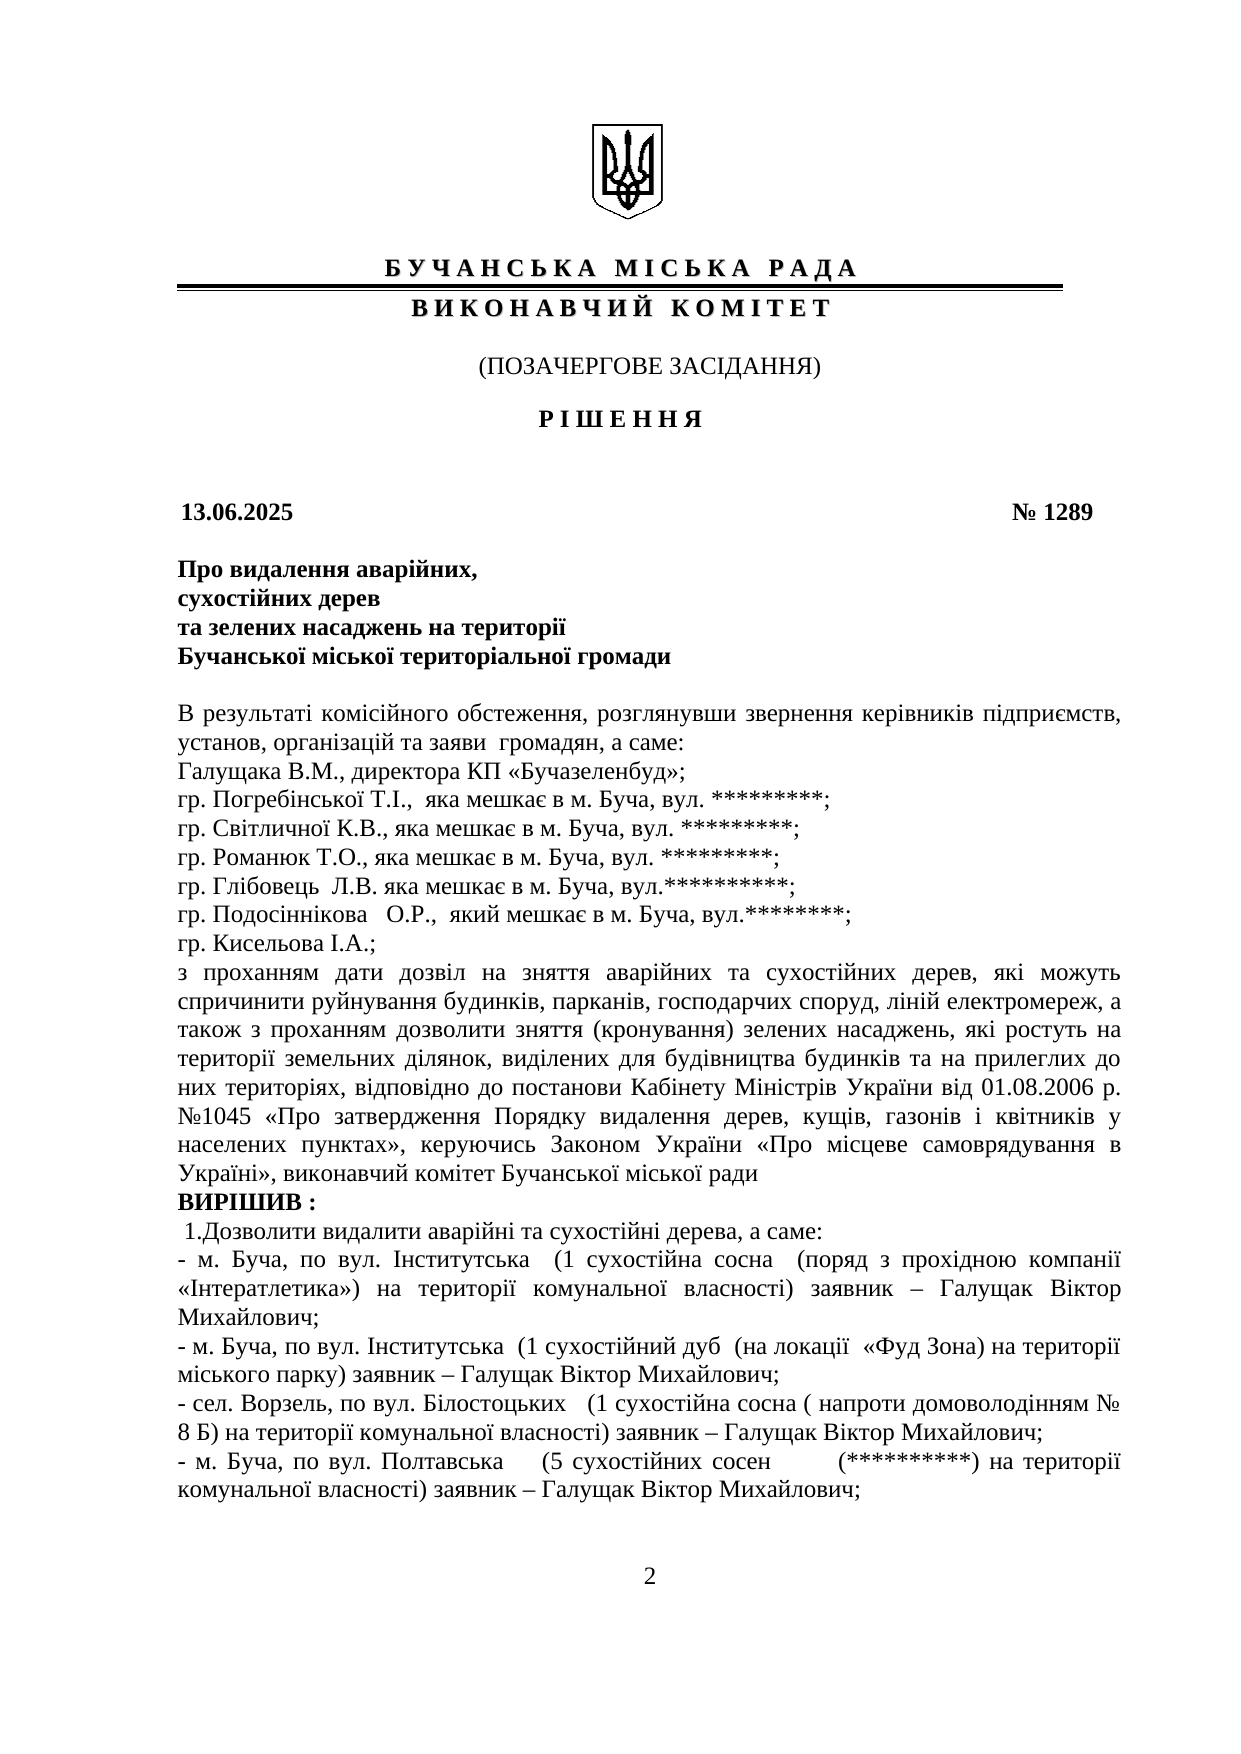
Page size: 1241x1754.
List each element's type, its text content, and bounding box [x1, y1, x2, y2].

text 2 [177, 1561, 1122, 1589]
text Про видалення аварійних, [177, 554, 1122, 583]
text - м. Буча, по вул. Інститутська (1 сухостійна сосна (поряд з прохідною компанії «Інтератлетика») на території комунальної власності) заявник – Галущак Віктор Михайлович; [177, 1244, 1122, 1331]
text гр. Кисельова І.А.; [177, 928, 1122, 957]
text В результаті комісійного обстеження, розглянувши звернення керівників підприємств, установ, організацій та заяви громадян, а саме: [177, 698, 1122, 756]
text - сел. Ворзель, по вул. Білостоцьких (1 сухостійна сосна ( напроти домоволодінням № 8 Б) на території комунальної власності) заявник – Галущак Віктор Михайлович; [177, 1388, 1122, 1446]
text гр. Глібовець Л.В. яка мешкає в м. Буча, вул.**********; [177, 871, 1122, 899]
text (ПОЗАЧЕРГОВЕ ЗАСІДАННЯ) [177, 351, 1122, 379]
text гр. Погребінської Т.І., яка мешкає в м. Буча, вул. *********; [177, 784, 1122, 813]
text та зелених насаджень на території [177, 612, 1122, 641]
text гр. Подосіннікова О.Р., який мешкає в м. Буча, вул.********; [177, 899, 1122, 928]
text гр. Світличної К.В., яка мешкає в м. Буча, вул. *********; [177, 813, 1122, 842]
text гр. Романюк Т.О., яка мешкає в м. Буча, вул. *********; [177, 842, 1122, 871]
text Бучанської міської територіальної громади [177, 641, 1122, 669]
text ВИРІШИВ : [177, 1187, 1122, 1216]
text ВИКОНАВЧИЙ КОМІТЕТ [177, 291, 1063, 322]
text - м. Буча, по вул. Полтавська (5 сухостійних сосен (**********) на території комунальної власності) заявник – Галущак Віктор Михайлович; [177, 1446, 1122, 1503]
text 1.Дозволити видалити аварійні та сухостійні дерева, а саме: [177, 1216, 1122, 1244]
text БУЧАНСЬКА МІСЬКА РАДА [177, 253, 1063, 284]
text - м. Буча, по вул. Інститутська (1 сухостійний дуб (на локації «Фуд Зона) на території міського парку) заявник – Галущак Віктор Михайлович; [177, 1331, 1122, 1388]
text сухостійних дерев [177, 583, 1122, 612]
subtitle РІШЕННЯ [177, 404, 1063, 433]
text з проханням дати дозвіл на зняття аварійних та сухостійних дерев, які можуть спричинити руйнування будинків, парканів, господарчих споруд, ліній електромереж, а також з проханням дозволити зняття (кронування) зелених насаджень, які ростуть на території земельних ділянок, виділених для будівництва будинків та на прилеглих до них територіях, відповідно до постанови Кабінету Міністрів України від 01.08.2006 р. №1045 «Про затвердження Порядку видалення дерев, кущів, газонів і квітників у населених пунктах», керуючись Законом України «Про місцеве самоврядування в Україні», виконавчий комітет Бучанської міської ради [177, 957, 1122, 1187]
text Галущака В.М., директора КП «Бучазеленбуд»; [177, 756, 1122, 784]
text 13.06.2025 № 1289 [118, 497, 1122, 526]
